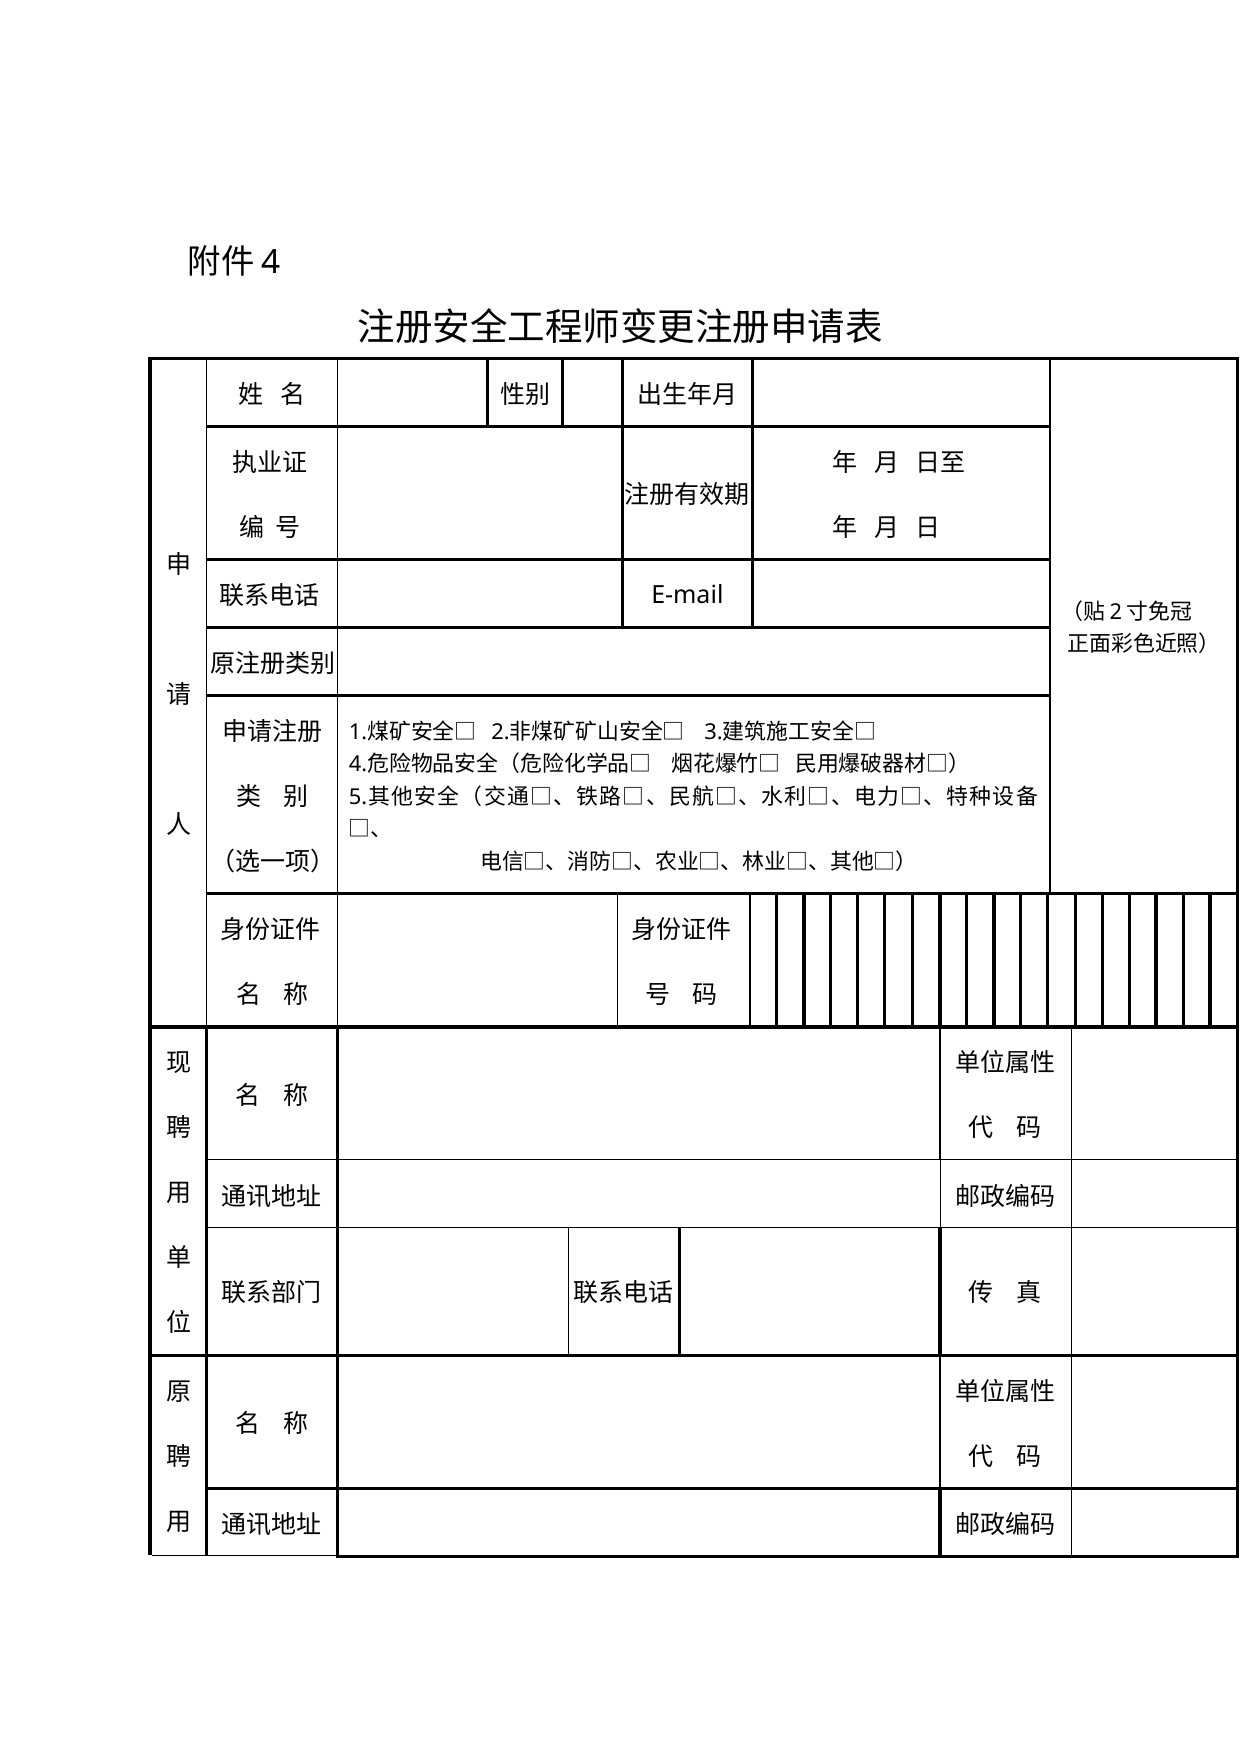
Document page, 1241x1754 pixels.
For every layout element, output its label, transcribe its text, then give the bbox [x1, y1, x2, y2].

table_cell [914, 895, 938, 1025]
table_header 出生年月 [624, 360, 751, 425]
table_cell [1072, 1029, 1236, 1158]
table_cell 年 月 日至 年 月 日 [754, 428, 1049, 558]
table_cell [1185, 895, 1208, 1025]
table_header [754, 360, 1049, 425]
table_cell [996, 895, 1019, 1025]
table_header 性别 [489, 360, 561, 425]
table_cell 执业证 编 号 [207, 428, 337, 558]
table_cell [1212, 895, 1236, 1025]
table_cell 现聘 用 单 位 [152, 1029, 205, 1353]
table_cell 单位属性 代 码 [941, 1029, 1071, 1158]
table_cell 身份证件 号 码 [618, 895, 749, 1025]
table_cell [338, 561, 621, 626]
table_cell 名 称 [208, 1029, 336, 1158]
table_cell [754, 561, 1049, 626]
table_cell 通讯地址 [208, 1490, 336, 1555]
table_cell [681, 1228, 938, 1353]
table_cell 通讯地址 [208, 1160, 336, 1227]
table_cell 1.煤矿安全□ 2.非煤矿矿山安全□ 3.建筑施工安全□ 4.危险物品安全（危险化学品□ 烟花爆竹□ 民用爆破器材□） 5.其他安全（交通□、铁路□、民航□、水利□、电力□、特种设备□、 电信□、消防□、农业□、林业□、其他□） [338, 697, 1049, 892]
table_cell 注册有效期 [624, 428, 751, 558]
table_cell [339, 1490, 938, 1555]
table_cell 申请注册 类 别 （选一项） [207, 697, 337, 892]
table_cell [1072, 1357, 1236, 1487]
table_header [338, 360, 486, 425]
table_header （贴2寸免冠 正面彩色近照） [1051, 360, 1236, 892]
table_cell [338, 629, 1049, 694]
table_header [564, 360, 621, 425]
table_cell 原聘用单位 [152, 1357, 205, 1555]
table_cell [1104, 895, 1128, 1025]
table_cell 联系电话 [207, 561, 337, 626]
table_cell [339, 1029, 939, 1158]
table_cell [806, 895, 829, 1025]
table_cell [338, 428, 621, 558]
table_cell [1131, 895, 1154, 1025]
table_cell [1158, 895, 1182, 1025]
table_cell [1022, 895, 1046, 1025]
table_cell 联系电话 [569, 1228, 678, 1353]
table_cell [751, 895, 775, 1025]
table_cell [338, 895, 617, 1025]
table_cell [886, 895, 911, 1025]
table_cell [339, 1228, 568, 1353]
table_cell [1072, 1490, 1236, 1555]
table_cell 邮政编码 [942, 1490, 1071, 1555]
table_cell [1077, 895, 1101, 1025]
table_cell 单位属性 代 码 [941, 1357, 1071, 1487]
table_cell 身份证件 名 称 [207, 895, 337, 1025]
table_cell [968, 895, 992, 1025]
table_cell [832, 895, 856, 1025]
table_cell E-mail [624, 561, 751, 626]
table_cell [1072, 1228, 1236, 1353]
table_cell 联系部门 [208, 1228, 336, 1353]
table_cell 名 称 [208, 1357, 336, 1487]
table_cell 邮政编码 [941, 1160, 1071, 1227]
table_header 姓 名 [207, 360, 337, 425]
table_header 申 请 人 [152, 360, 206, 1025]
table_cell [778, 895, 802, 1025]
table_cell [339, 1357, 939, 1487]
table_cell [859, 895, 883, 1025]
table_cell 传 真 [942, 1228, 1071, 1353]
table_cell [1049, 895, 1074, 1025]
text 附件4 [187, 227, 1053, 292]
table_cell 原注册类别 [207, 629, 337, 694]
text 注册安全工程师变更注册申请表 [187, 292, 1053, 357]
table_cell [339, 1160, 940, 1227]
table_cell [942, 895, 965, 1025]
table_cell [1072, 1160, 1236, 1227]
